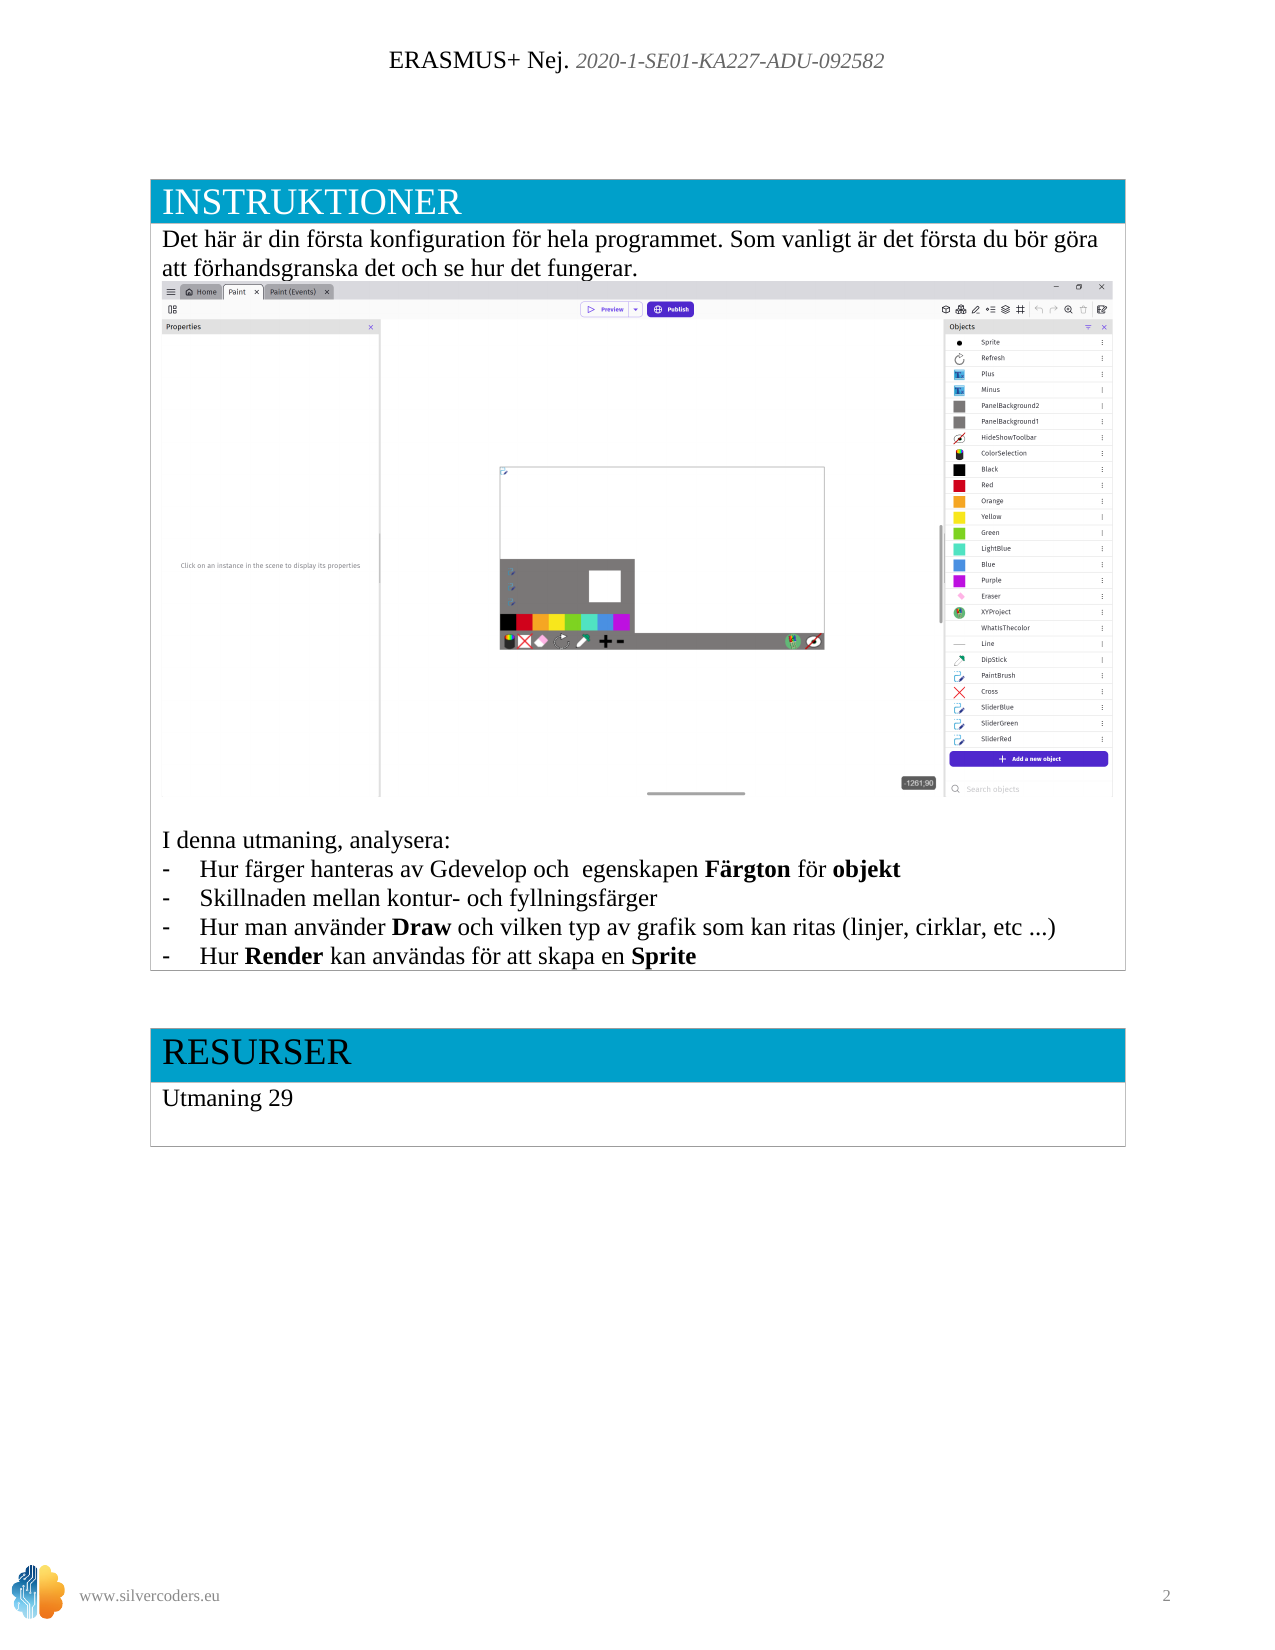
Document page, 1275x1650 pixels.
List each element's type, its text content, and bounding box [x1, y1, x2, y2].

table_cell Utmaning 29 [151, 1083, 1125, 1146]
table_header RESURSER [151, 1029, 1125, 1082]
table_cell Det här är din första konfiguration för hela programmet. Som vanligt är det första du bör göra att förhandsgranska det och se hur det fungerar. I denna utmaning, analysera: Hur färger hanteras av Gdevelop och egenskapen Färgton för objekt Skillnaden mellan kontur- och fyllningsfärger Hur man använder Draw och vilken typ av grafik som kan ritas (linjer, cirklar, etc ...) Hur Render kan användas för att skapa en Sprite [151, 224, 1125, 969]
picture [161, 281, 1113, 797]
table_header INSTRUKTIONER [151, 180, 1125, 223]
picture [11, 1565, 65, 1619]
